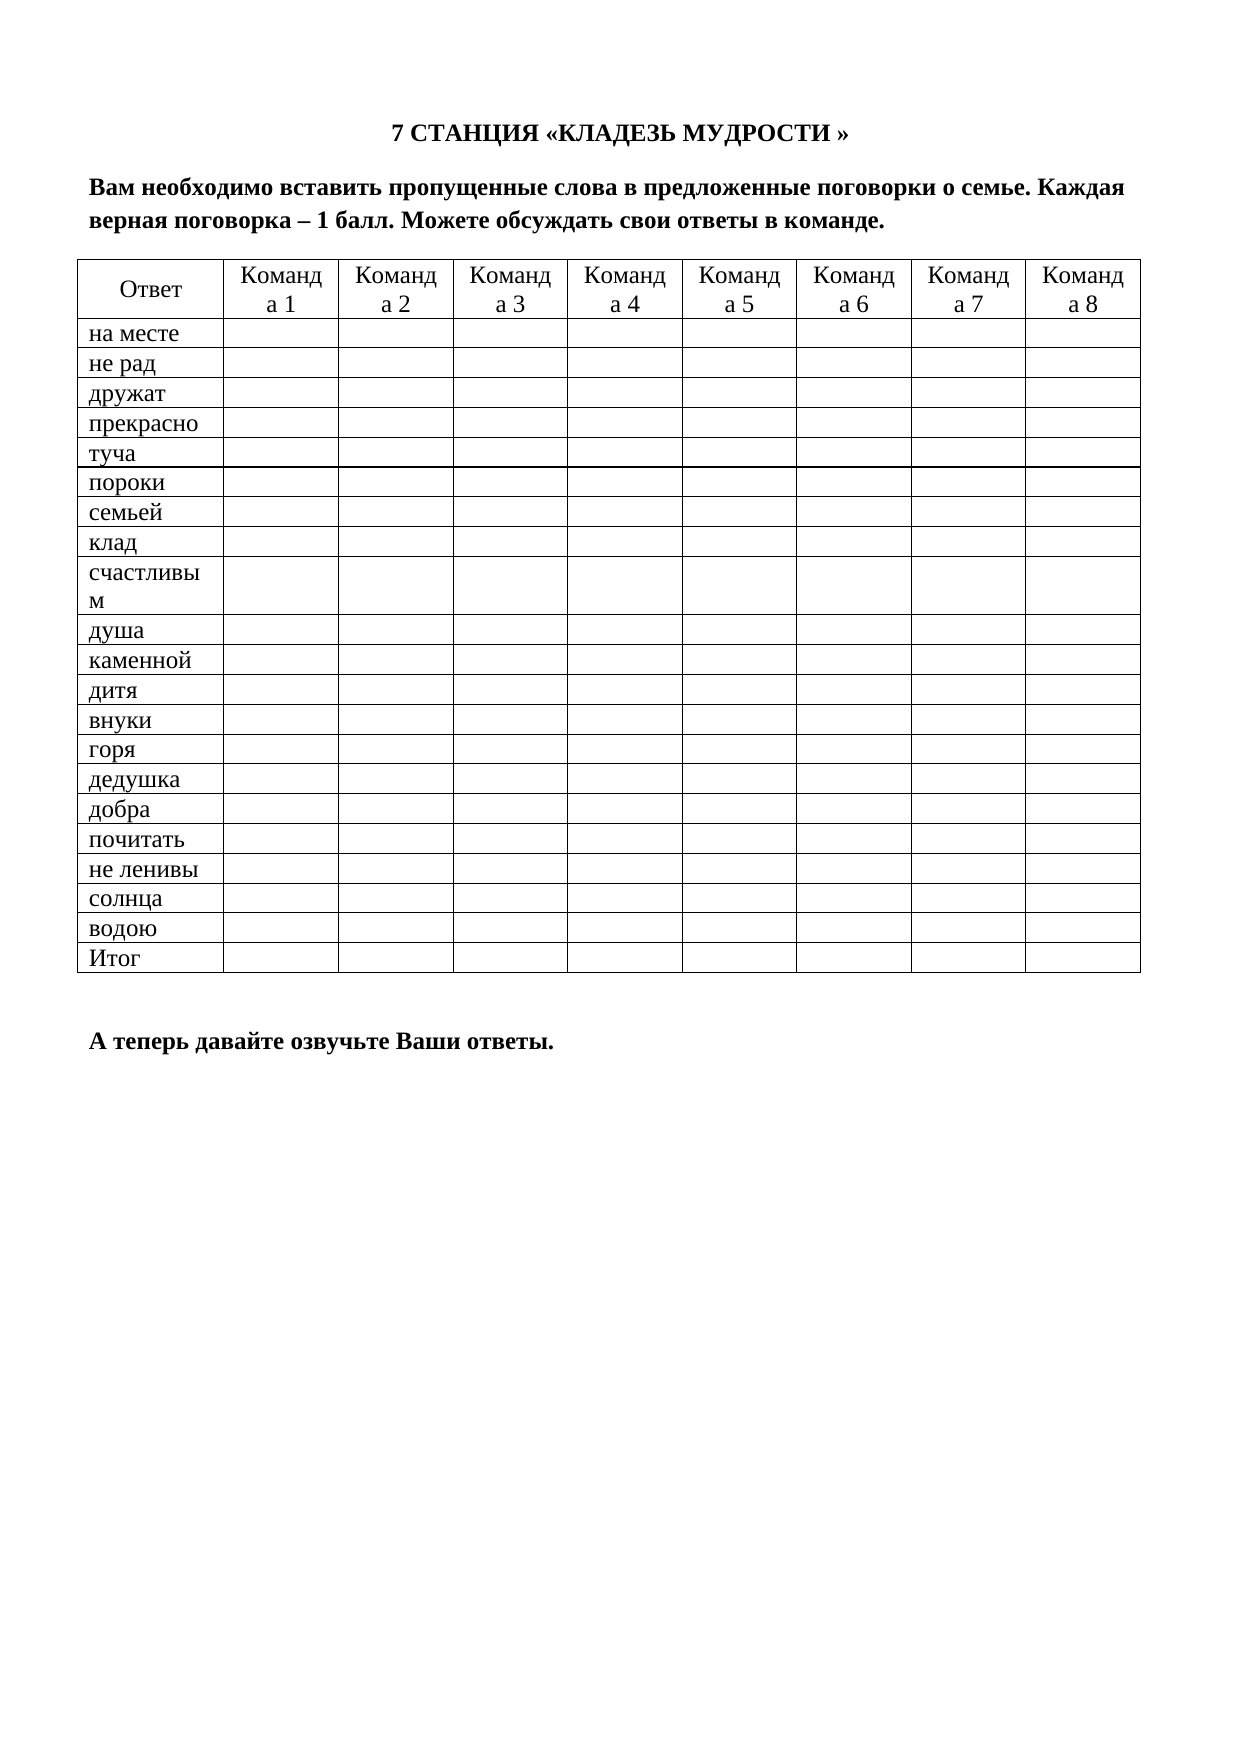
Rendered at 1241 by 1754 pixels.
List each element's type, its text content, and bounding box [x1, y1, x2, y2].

table_cell [339, 408, 453, 437]
table_cell [1026, 468, 1140, 496]
table_cell [912, 913, 1025, 942]
table_header Команда 1 [224, 260, 338, 317]
table_cell [568, 497, 682, 526]
table_cell [683, 794, 796, 823]
table_cell [224, 408, 338, 437]
table_cell [797, 705, 911, 733]
table_cell [454, 378, 567, 407]
table_cell [683, 735, 796, 763]
table_cell [1026, 378, 1140, 407]
table_cell внуки [78, 705, 223, 733]
table_header Команда 8 [1026, 260, 1140, 317]
table_cell клад [78, 527, 223, 556]
table_cell [912, 675, 1025, 704]
table_cell [339, 645, 453, 674]
table_cell [683, 319, 796, 347]
table_cell [339, 794, 453, 823]
table_cell [797, 884, 911, 912]
table_cell горя [78, 735, 223, 763]
table_cell [683, 764, 796, 793]
table_cell [568, 854, 682, 882]
table_cell [1026, 408, 1140, 437]
table_cell [224, 348, 338, 377]
table_cell [568, 348, 682, 377]
table_cell [339, 497, 453, 526]
table_cell пороки [78, 468, 223, 496]
table_cell [912, 319, 1025, 347]
table_cell [339, 319, 453, 347]
table_cell [339, 824, 453, 853]
table_cell [454, 675, 567, 704]
table_cell [912, 348, 1025, 377]
table_cell [1026, 794, 1140, 823]
table_cell [339, 468, 453, 496]
table_cell [454, 645, 567, 674]
table_cell [797, 468, 911, 496]
table_cell [683, 913, 796, 942]
table_cell [1026, 615, 1140, 644]
table_cell [339, 943, 453, 972]
table_cell солнца [78, 884, 223, 912]
table_cell туча [78, 438, 223, 466]
table_cell [797, 794, 911, 823]
table_cell [568, 705, 682, 733]
table_cell [1026, 705, 1140, 733]
table_cell [912, 854, 1025, 882]
table_header Команда 4 [568, 260, 682, 317]
table_cell [912, 378, 1025, 407]
table_cell [797, 615, 911, 644]
table_cell [454, 527, 567, 556]
table_cell [683, 497, 796, 526]
table_cell [683, 438, 796, 466]
table_cell [339, 884, 453, 912]
table_cell [1026, 735, 1140, 763]
table_cell [683, 557, 796, 614]
table_cell [1026, 497, 1140, 526]
table_cell [797, 735, 911, 763]
table_cell [568, 645, 682, 674]
table_cell [339, 913, 453, 942]
table_cell [797, 378, 911, 407]
table_cell [797, 497, 911, 526]
table_cell дитя [78, 675, 223, 704]
table_cell [454, 497, 567, 526]
table_cell [568, 615, 682, 644]
table_cell [339, 557, 453, 614]
table_cell [1026, 854, 1140, 882]
table_cell [454, 824, 567, 853]
table_cell [912, 645, 1025, 674]
table_cell [568, 408, 682, 437]
table_cell [683, 854, 796, 882]
table_cell [224, 468, 338, 496]
table_cell [454, 854, 567, 882]
table_cell [683, 884, 796, 912]
table_cell [454, 913, 567, 942]
table_cell дедушка [78, 764, 223, 793]
table_cell [339, 854, 453, 882]
table_cell на месте [78, 319, 223, 347]
table_cell [912, 884, 1025, 912]
table_cell [339, 348, 453, 377]
table_cell [797, 348, 911, 377]
table_cell [912, 438, 1025, 466]
table_cell [568, 557, 682, 614]
table_cell [224, 854, 338, 882]
table_cell [1026, 884, 1140, 912]
table_cell [224, 319, 338, 347]
table_cell [1026, 645, 1140, 674]
table_cell [454, 615, 567, 644]
table_cell [797, 854, 911, 882]
table_cell счастливым [78, 557, 223, 614]
table_cell [224, 943, 338, 972]
table_cell [683, 824, 796, 853]
table_header Команда 2 [339, 260, 453, 317]
table_cell [224, 497, 338, 526]
table_header Команда 3 [454, 260, 567, 317]
table_cell [912, 794, 1025, 823]
table_cell [224, 705, 338, 733]
text 7 СТАНЦИЯ «КЛАДЕЗЬ МУДРОСТИ » [89, 118, 1152, 147]
table_cell [797, 557, 911, 614]
table_cell [568, 438, 682, 466]
table_cell [454, 408, 567, 437]
table_cell Итог [78, 943, 223, 972]
table_cell [224, 615, 338, 644]
table_cell [568, 675, 682, 704]
table_cell [912, 527, 1025, 556]
table_cell [683, 943, 796, 972]
table_cell [1026, 913, 1140, 942]
table_cell [339, 438, 453, 466]
table_cell [797, 408, 911, 437]
table_cell [454, 468, 567, 496]
table_cell [912, 764, 1025, 793]
table_cell [683, 378, 796, 407]
table_cell [224, 884, 338, 912]
table_cell [568, 764, 682, 793]
table_cell [454, 705, 567, 733]
table_cell [912, 408, 1025, 437]
table_cell [339, 735, 453, 763]
table_cell [912, 615, 1025, 644]
table_cell [568, 884, 682, 912]
table_cell [339, 675, 453, 704]
table_cell [683, 348, 796, 377]
table_cell не ленивы [78, 854, 223, 882]
table_cell [568, 824, 682, 853]
table_header Команда 7 [912, 260, 1025, 317]
table_cell [568, 378, 682, 407]
table_cell [683, 705, 796, 733]
table_cell не рад [78, 348, 223, 377]
table_cell [224, 438, 338, 466]
table_cell [797, 527, 911, 556]
table_cell [797, 824, 911, 853]
table_cell семьей [78, 497, 223, 526]
table_cell [224, 675, 338, 704]
table_cell почитать [78, 824, 223, 853]
table_cell [683, 468, 796, 496]
table_cell [1026, 348, 1140, 377]
table_cell каменной [78, 645, 223, 674]
table_cell [224, 913, 338, 942]
table_header Ответ [78, 260, 223, 317]
table_cell [339, 615, 453, 644]
table_cell [1026, 319, 1140, 347]
table_cell [797, 438, 911, 466]
table_header Команда 6 [797, 260, 911, 317]
table_cell [1026, 438, 1140, 466]
table_cell [912, 705, 1025, 733]
table_cell [454, 557, 567, 614]
table_cell [454, 943, 567, 972]
table_cell душа [78, 615, 223, 644]
table_cell [912, 497, 1025, 526]
table_cell [454, 438, 567, 466]
table_cell [1026, 675, 1140, 704]
table_cell [912, 943, 1025, 972]
table_cell [224, 764, 338, 793]
table_cell [797, 675, 911, 704]
table_cell [797, 913, 911, 942]
table_cell [224, 645, 338, 674]
table_cell [912, 824, 1025, 853]
table_cell [224, 378, 338, 407]
table_cell [568, 468, 682, 496]
table_cell [912, 468, 1025, 496]
table_cell [568, 735, 682, 763]
text А теперь давайте озвучьте Ваши ответы. [89, 1026, 1152, 1054]
table_cell [797, 645, 911, 674]
table_cell [912, 735, 1025, 763]
table_cell [224, 557, 338, 614]
table_cell [454, 348, 567, 377]
table_cell [912, 557, 1025, 614]
table_cell [454, 884, 567, 912]
table_cell [339, 527, 453, 556]
table_cell [683, 645, 796, 674]
table_cell [454, 319, 567, 347]
table_cell [224, 527, 338, 556]
table_cell [339, 764, 453, 793]
table_cell [224, 794, 338, 823]
table_cell [454, 735, 567, 763]
table_cell [683, 615, 796, 644]
table_cell водою [78, 913, 223, 942]
table_cell [1026, 557, 1140, 614]
table_cell [1026, 764, 1140, 793]
table_cell [224, 735, 338, 763]
table_cell [224, 824, 338, 853]
table_cell [339, 378, 453, 407]
table_cell [568, 943, 682, 972]
table_cell добра [78, 794, 223, 823]
table_cell [683, 527, 796, 556]
table_cell прекрасно [78, 408, 223, 437]
text Вам необходимо вставить пропущенные слова в предложенные поговорки о семье. Каждая верная поговорка – 1 балл. Можете обсуждать свои ответы в команде. [89, 172, 1152, 234]
table_cell [568, 913, 682, 942]
table_cell [797, 943, 911, 972]
table_cell [454, 794, 567, 823]
table_cell [683, 408, 796, 437]
table_cell дружат [78, 378, 223, 407]
table_cell [568, 527, 682, 556]
table_cell [1026, 943, 1140, 972]
table_cell [683, 675, 796, 704]
table_cell [568, 319, 682, 347]
table_cell [1026, 824, 1140, 853]
table_cell [1026, 527, 1140, 556]
table_header Команда 5 [683, 260, 796, 317]
table_cell [797, 319, 911, 347]
table_cell [797, 764, 911, 793]
table_cell [339, 705, 453, 733]
table_cell [568, 794, 682, 823]
table_cell [454, 764, 567, 793]
